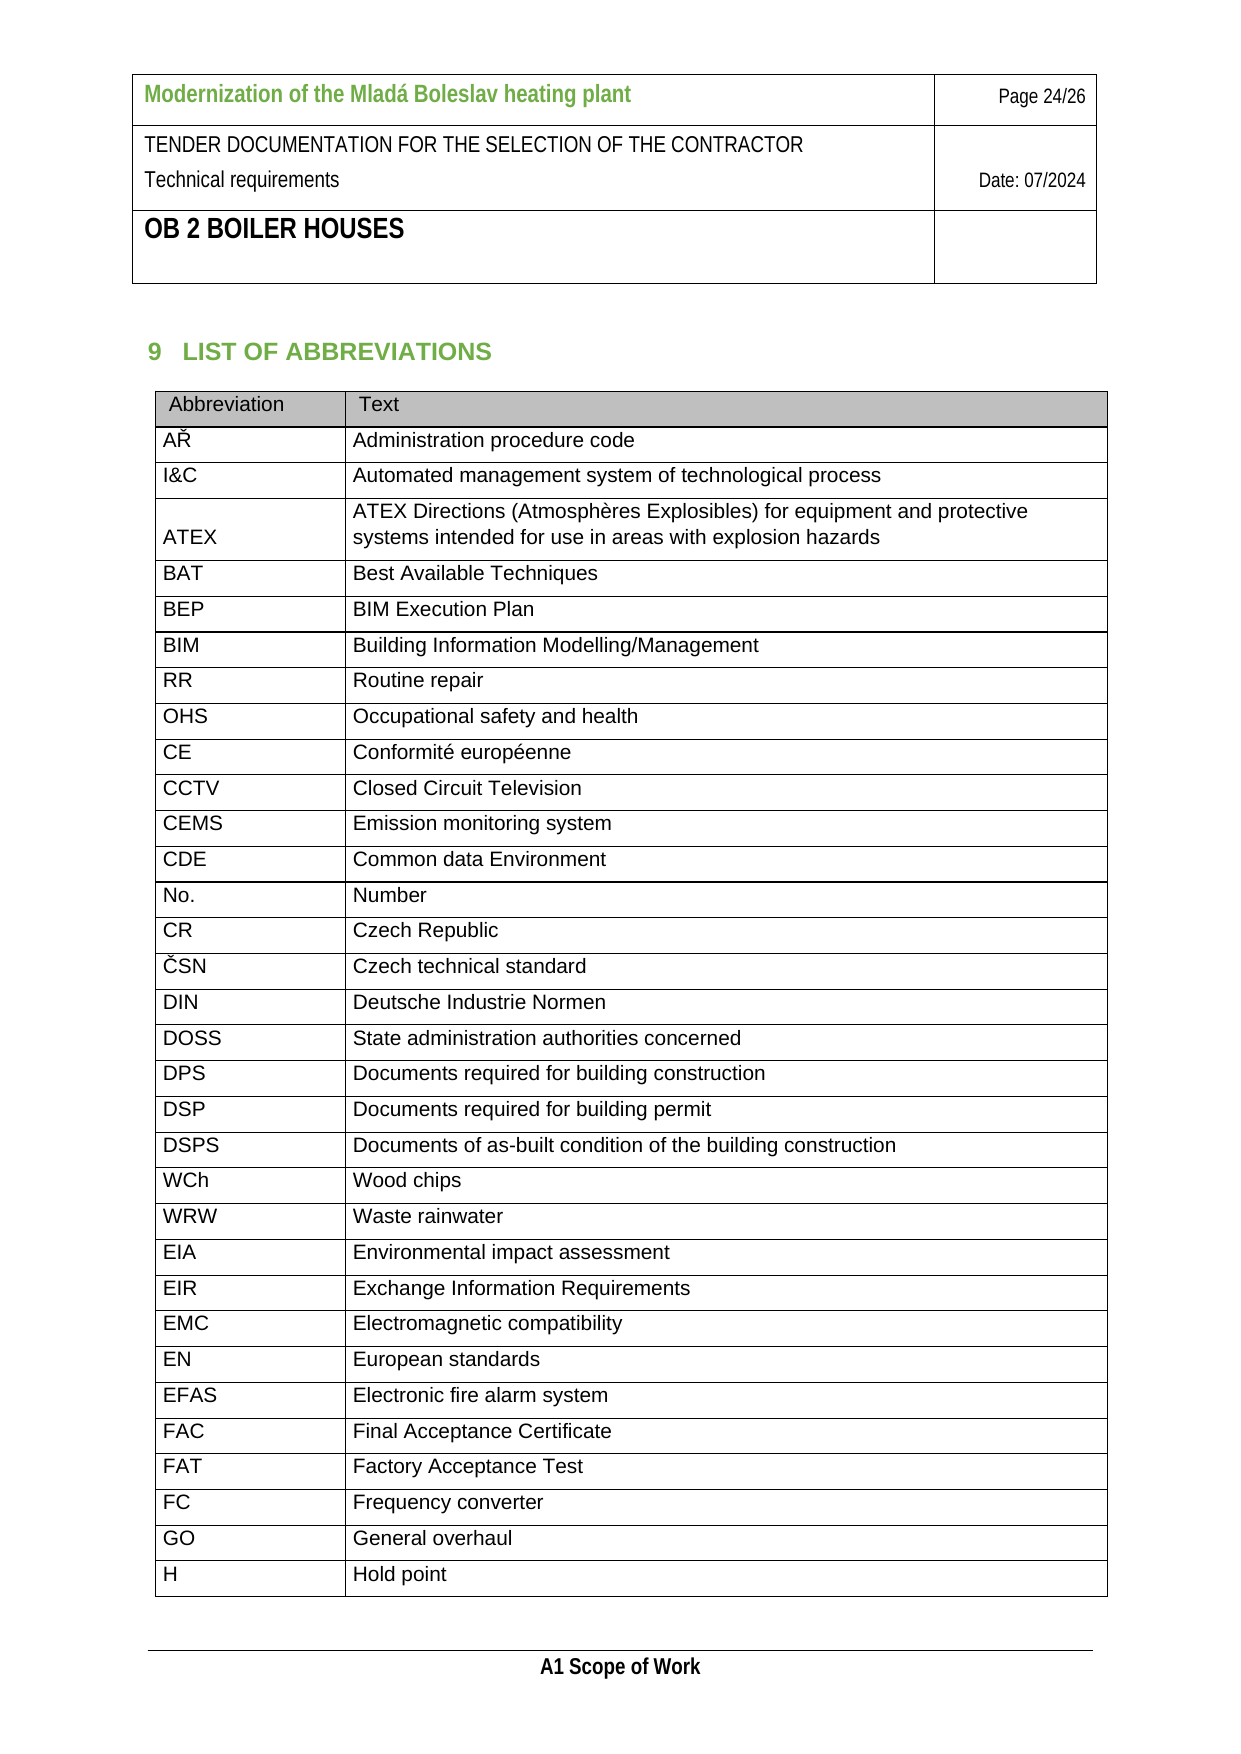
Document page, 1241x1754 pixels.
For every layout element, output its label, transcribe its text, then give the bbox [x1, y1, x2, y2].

table_cell European standards [346, 1347, 1107, 1382]
table_cell Documents required for building construction [346, 1061, 1107, 1096]
table_header Text [346, 392, 1107, 426]
table_cell FAC [156, 1419, 345, 1453]
table_cell EFAS [156, 1383, 345, 1417]
table_cell Emission monitoring system [346, 811, 1107, 846]
table_cell Electromagnetic compatibility [346, 1311, 1107, 1346]
table_cell DSP [156, 1097, 345, 1132]
table_cell Best Available Techniques [346, 561, 1107, 596]
table_cell Number [346, 883, 1107, 917]
table_cell Electronic fire alarm system [346, 1383, 1107, 1417]
table_cell Closed Circuit Television [346, 775, 1107, 810]
table_cell Documents of as-built condition of the building construction [346, 1133, 1107, 1167]
table_cell GO [156, 1526, 345, 1560]
table_cell BIM Execution Plan [346, 597, 1107, 631]
table_cell CR [156, 918, 345, 953]
table_cell H [156, 1561, 345, 1596]
table_cell DOSS [156, 1025, 345, 1060]
table_cell Czech Republic [346, 918, 1107, 953]
table_cell I&C [156, 463, 345, 498]
table_cell CE [156, 740, 345, 774]
table_cell DIN [156, 990, 345, 1024]
table_cell BIM [156, 633, 345, 667]
table_cell AŘ [156, 428, 345, 462]
table_cell FC [156, 1490, 345, 1524]
table_cell DSPS [156, 1133, 345, 1167]
table_cell Wood chips [346, 1168, 1107, 1203]
table_cell EMC [156, 1311, 345, 1346]
table_cell Automated management system of technological process [346, 463, 1107, 498]
table_cell WRW [156, 1204, 345, 1239]
table_cell Building Information Modelling/Management [346, 633, 1107, 667]
table_cell Deutsche Industrie Normen [346, 990, 1107, 1024]
table_cell Exchange Information Requirements [346, 1276, 1107, 1310]
table_cell EIA [156, 1240, 345, 1274]
table_cell Administration procedure code [346, 428, 1107, 462]
table_cell Environmental impact assessment [346, 1240, 1107, 1274]
table_cell Occupational safety and health [346, 704, 1107, 738]
text LIST OF ABBREVIATIONS [148, 337, 1093, 366]
table_cell ČSN [156, 954, 345, 989]
table_cell RR [156, 668, 345, 703]
table_cell ATEX [156, 499, 345, 560]
table_cell OHS [156, 704, 345, 738]
table_cell CDE [156, 847, 345, 881]
table_cell ATEX Directions (Atmosphères Explosibles) for equipment and protective systems intended for use in areas with explosion hazards [346, 499, 1107, 560]
table_cell EIR [156, 1276, 345, 1310]
table_cell CEMS [156, 811, 345, 846]
table_cell Waste rainwater [346, 1204, 1107, 1239]
table_cell WCh [156, 1168, 345, 1203]
table_cell Factory Acceptance Test [346, 1454, 1107, 1489]
table_cell BEP [156, 597, 345, 631]
table_cell Czech technical standard [346, 954, 1107, 989]
table_cell No. [156, 883, 345, 917]
table_cell Documents required for building permit [346, 1097, 1107, 1132]
table_cell Frequency converter [346, 1490, 1107, 1524]
table_cell BAT [156, 561, 345, 596]
table_cell FAT [156, 1454, 345, 1489]
table_cell CCTV [156, 775, 345, 810]
table_cell Routine repair [346, 668, 1107, 703]
table_header Abbreviation [156, 392, 345, 426]
table_cell General overhaul [346, 1526, 1107, 1560]
table_cell Final Acceptance Certificate [346, 1419, 1107, 1453]
table_cell State administration authorities concerned [346, 1025, 1107, 1060]
table_cell Conformité européenne [346, 740, 1107, 774]
table_cell EN [156, 1347, 345, 1382]
table_cell Common data Environment [346, 847, 1107, 881]
table_cell DPS [156, 1061, 345, 1096]
table_cell Hold point [346, 1561, 1107, 1596]
